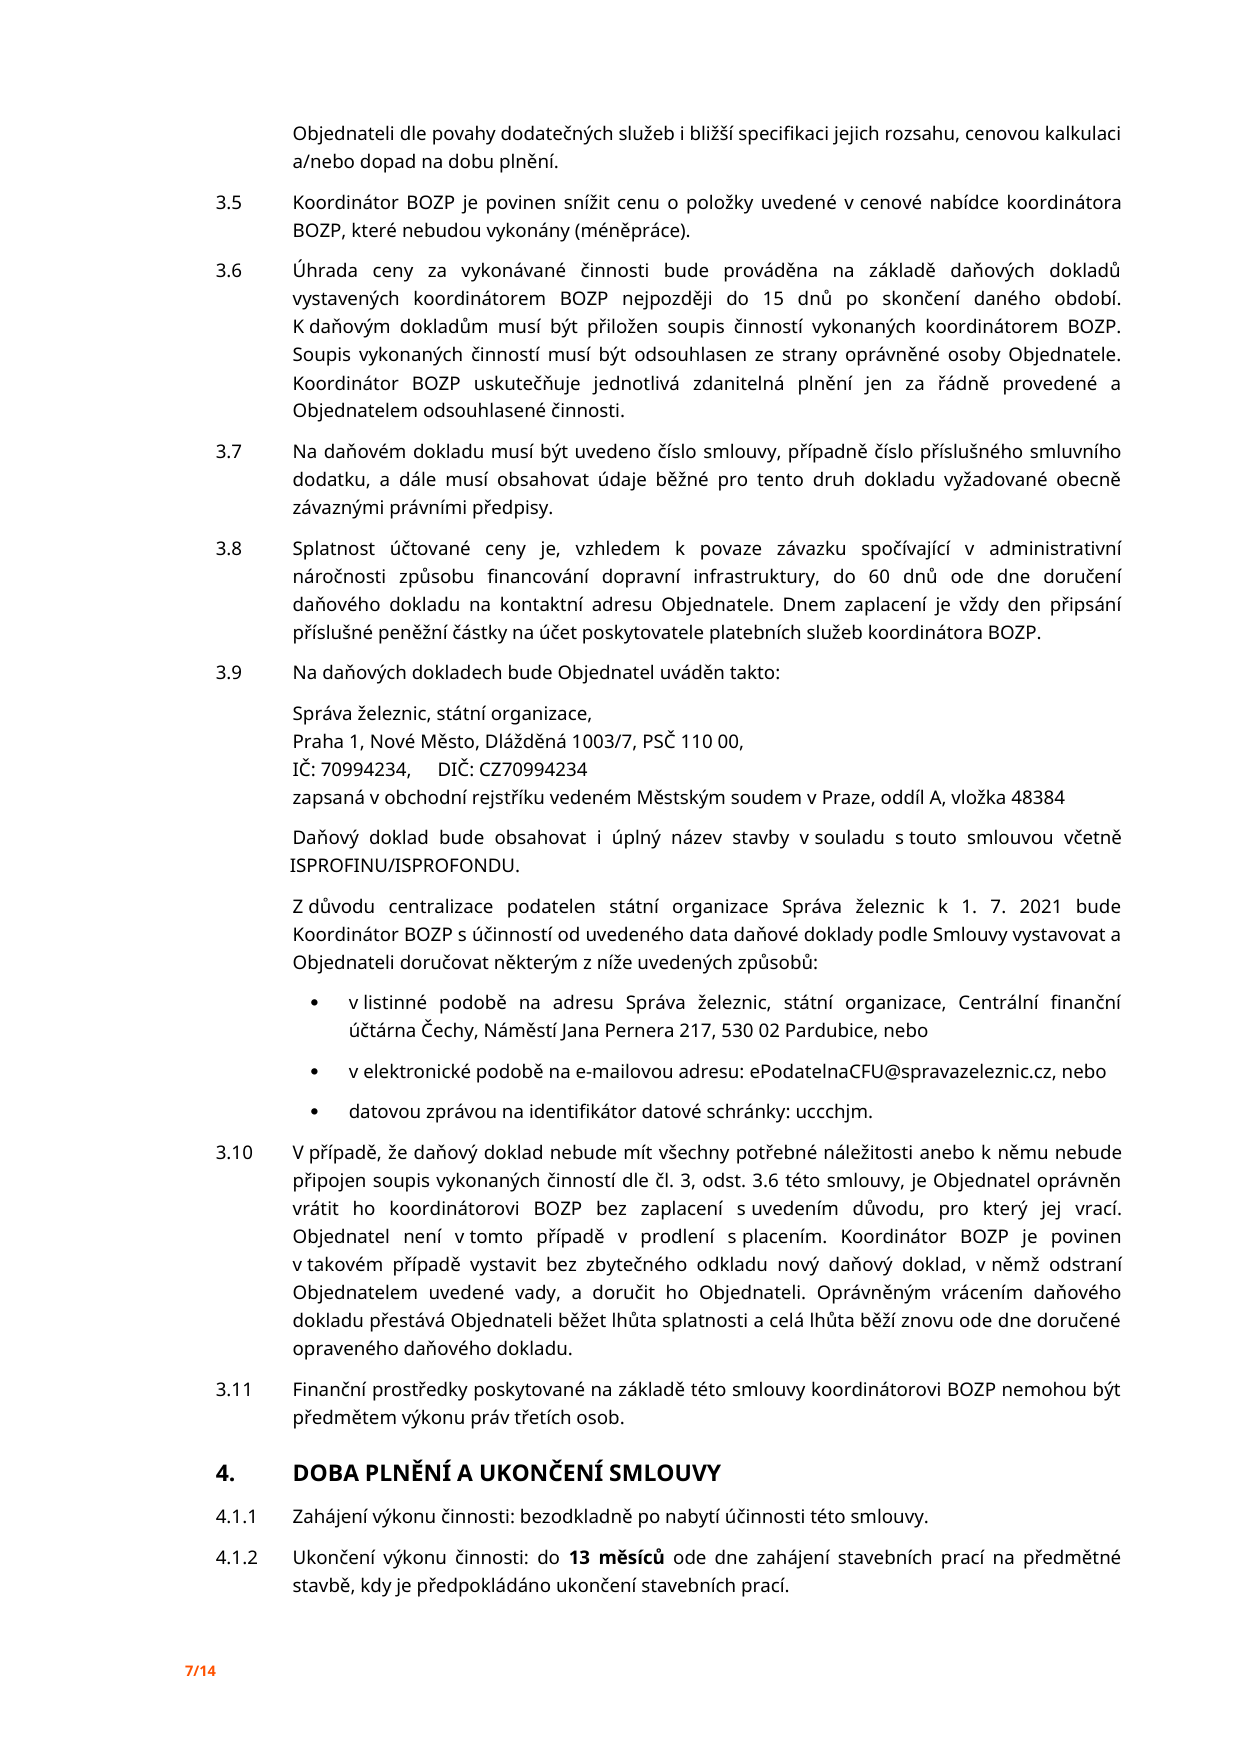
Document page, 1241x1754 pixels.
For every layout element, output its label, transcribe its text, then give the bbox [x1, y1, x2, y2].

list datovou zprávou na identifikátor datové schránky: uccchjm. [311, 1099, 1122, 1124]
text Daňový doklad bude obsahovat i úplný název stavby v souladu s touto smlouvou včetně ISPROFINU/ISPROFONDU. [289, 824, 1122, 878]
list Finanční prostředky poskytované na základě této smlouvy koordinátorovi BOZP nemohou být předmětem výkonu práv třetích osob. [216, 1376, 1122, 1429]
list Koordinátor BOZP je povinen snížit cenu o položky uvedené v cenové nabídce koordinátora BOZP, které nebudou vykonány (méněpráce). [216, 189, 1122, 243]
list v elektronické podobě na e-mailovou adresu: ePodatelnaCFU@spravazeleznic.cz, nebo [311, 1058, 1122, 1084]
list Na daňových dokladech bude Objednatel uváděn takto: [216, 659, 1122, 685]
text Z důvodu centralizace podatelen státní organizace Správa železnic k 1. 7. 2021 bude Koordinátor BOZP s účinností od uvedeného data daňové doklady podle Smlouvy vystavovat a Objednateli doručovat některým z níže uvedených způsobů: [292, 893, 1122, 975]
list Zahájení výkonu činnosti: bezodkladně po nabytí účinnosti této smlouvy. [216, 1504, 1122, 1529]
list DOBA PLNĚNÍ A UKONČENÍ SMLOUVY [216, 1457, 1122, 1488]
list Úhrada ceny za vykonávané činnosti bude prováděna na základě daňových dokladů vystavených koordinátorem BOZP nejpozději do 15 dnů po skončení daného období. K daňovým dokladům musí být přiložen soupis činností vykonaných koordinátorem BOZP. Soupis vykonaných činností musí být odsouhlasen ze strany oprávněné osoby Objednatele. Koordinátor BOZP uskutečňuje jednotlivá zdanitelná plnění jen za řádně provedené a Objednatelem odsouhlasené činnosti. [216, 258, 1122, 423]
list Splatnost účtované ceny je, vzhledem k povaze závazku spočívající v administrativní náročnosti způsobu financování dopravní infrastruktury, do 60 dnů ode dne doručení daňového dokladu na kontaktní adresu Objednatele. Dnem zaplacení je vždy den připsání příslušné peněžní částky na účet poskytovatele platebních služeb koordinátora BOZP. [216, 535, 1122, 644]
list V případě, že daňový doklad nebude mít všechny potřebné náležitosti anebo k němu nebude připojen soupis vykonaných činností dle čl. 3, odst. 3.6 této smlouvy, je Objednatel oprávněn vrátit ho koordinátorovi BOZP bez zaplacení s uvedením důvodu, pro který jej vrací. Objednatel není v tomto případě v prodlení s placením. Koordinátor BOZP je povinen v takovém případě vystavit bez zbytečného odkladu nový daňový doklad, v němž odstraní Objednatelem uvedené vady, a doručit ho Objednateli. Oprávněným vrácením daňového dokladu přestává Objednateli běžet lhůta splatnosti a celá lhůta běží znovu ode dne doručené opraveného daňového dokladu. [216, 1139, 1122, 1361]
list Na daňovém dokladu musí být uvedeno číslo smlouvy, případně číslo příslušného smluvního dodatku, a dále musí obsahovat údaje běžné pro tento druh dokladu vyžadované obecně závaznými právními předpisy. [216, 438, 1122, 520]
text Správa železnic, státní organizace, [275, 700, 1122, 726]
text zapsaná v obchodní rejstříku vedeném Městským soudem v Praze, oddíl A, vložka 48384 [289, 784, 1122, 809]
list Ukončení výkonu činnosti: do 13 měsíců ode dne zahájení stavebních prací na předmětné stavbě, kdy je předpokládáno ukončení stavebních prací. [216, 1544, 1122, 1598]
text Praha 1, Nové Město, Dlážděná 1003/7, PSČ 110 00, [275, 728, 1122, 753]
text IČ: 70994234, DIČ: CZ70994234 [275, 756, 1122, 782]
list v listinné podobě na adresu Správa železnic, státní organizace, Centrální finanční účtárna Čechy, Náměstí Jana Pernera 217, 530 02 Pardubice, nebo [311, 990, 1122, 1043]
